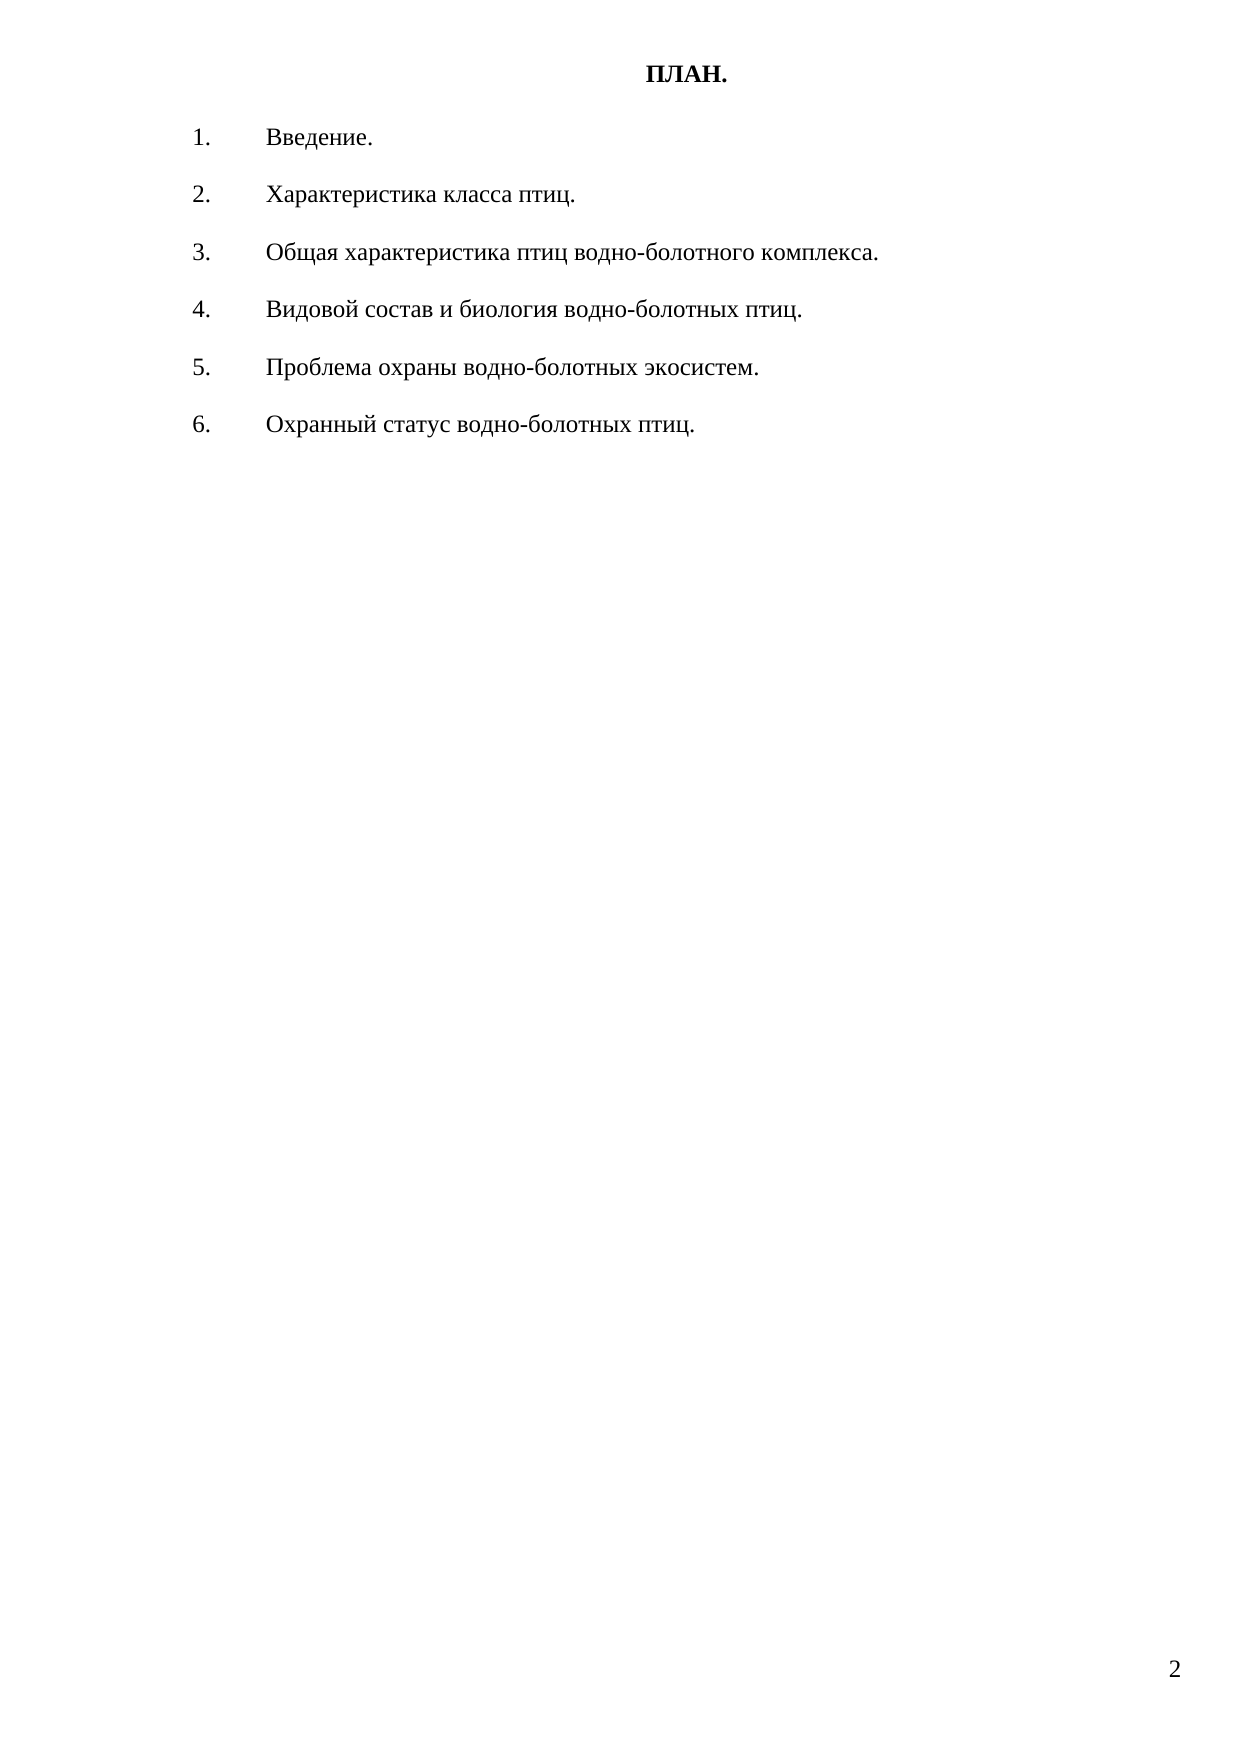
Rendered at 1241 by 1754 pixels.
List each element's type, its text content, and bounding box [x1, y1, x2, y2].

list Видовой состав и биология водно-болотных птиц. [118, 294, 1181, 323]
list Введение. [118, 122, 1181, 150]
list Охранный статус водно-болотных птиц. [118, 409, 1181, 438]
text ПЛАН. [118, 59, 1181, 88]
list Проблема охраны водно-болотных экосистем. [118, 352, 1181, 380]
list Характеристика класса птиц. [118, 179, 1181, 208]
list Общая характеристика птиц водно-болотного комплекса. [118, 237, 1181, 265]
